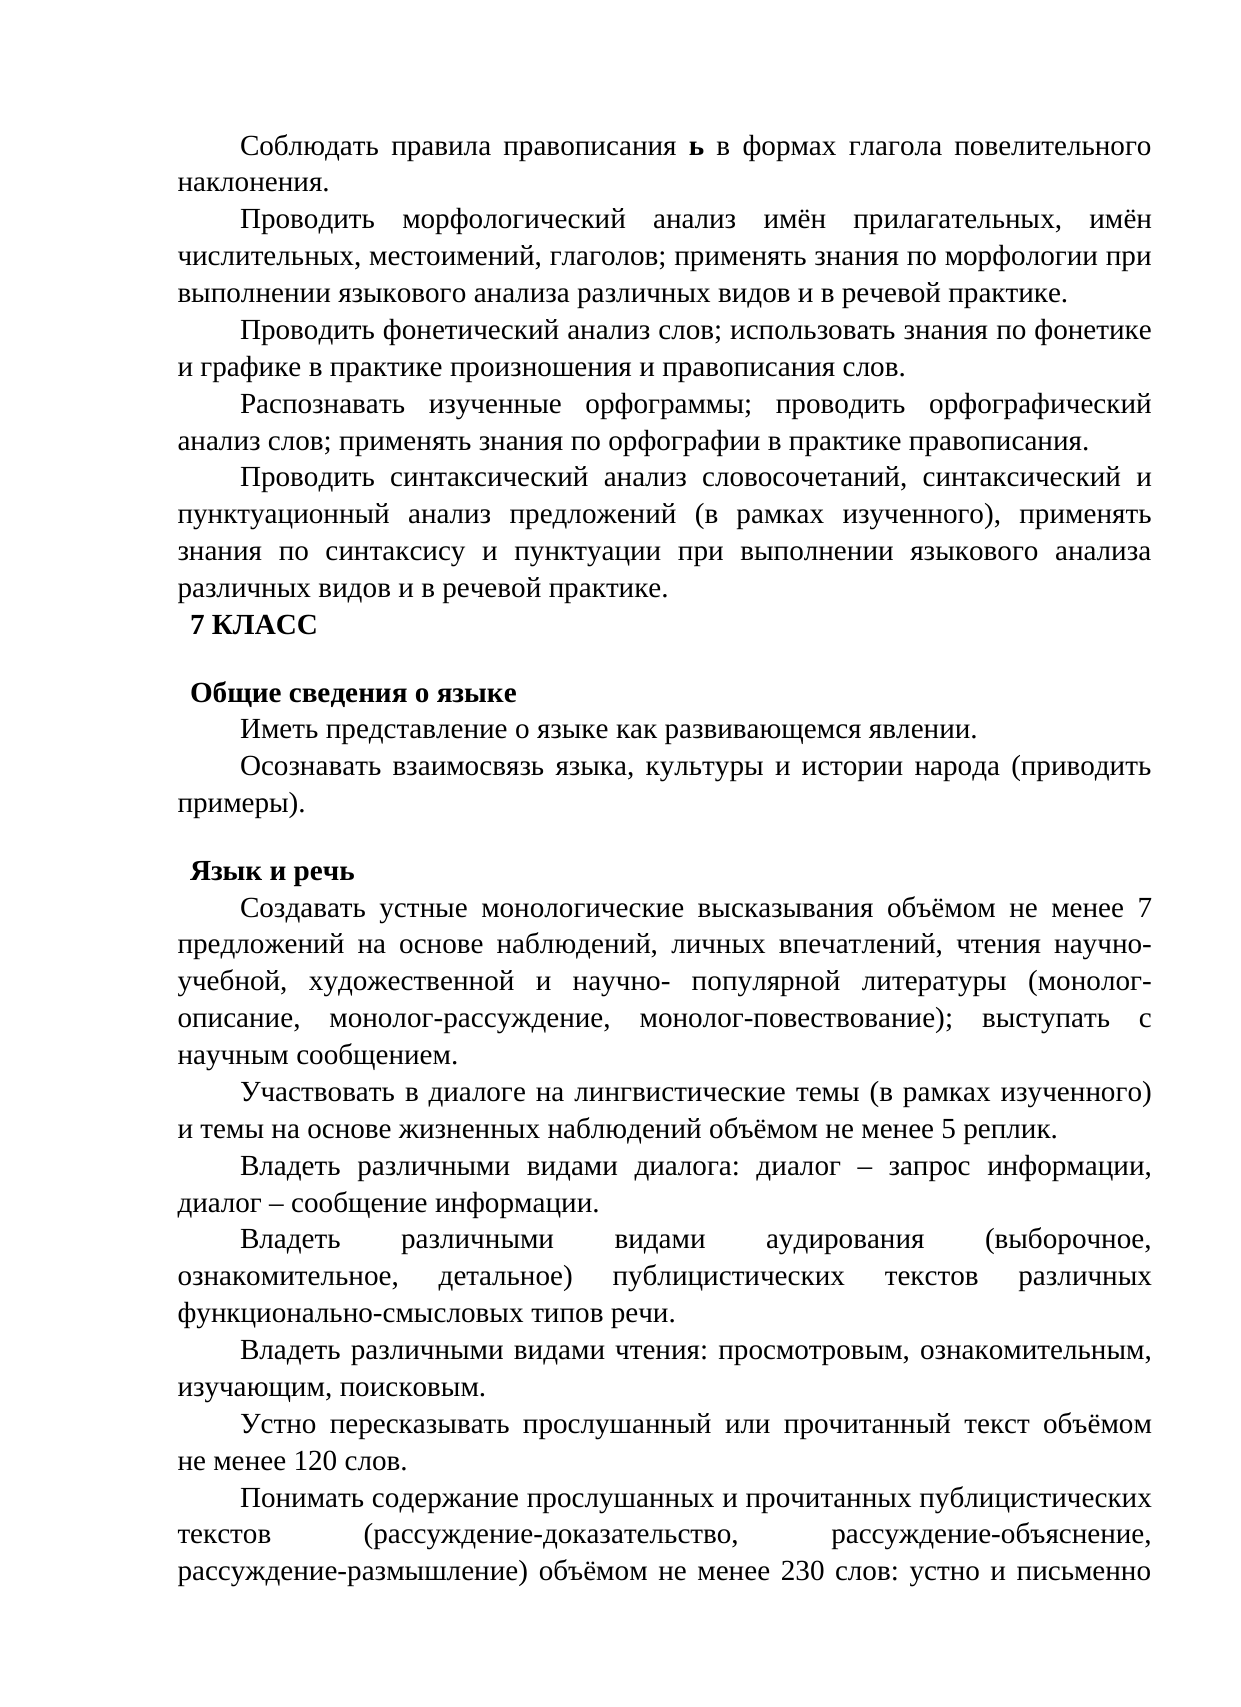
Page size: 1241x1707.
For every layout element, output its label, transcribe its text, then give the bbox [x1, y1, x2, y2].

text Соблюдать правила правописания ь в формах глагола повелительного наклонения. [177, 128, 1152, 198]
text Проводить синтаксический анализ словосочетаний, синтаксический и пунктуационный анализ предложений (в рамках изученного), применять знания по синтаксису и пунктуации при выполнении языкового анализа различных видов и в речевой практике. [177, 459, 1152, 604]
text Владеть различными видами чтения: просмотровым, ознакомительным, изучающим, поисковым. [177, 1332, 1152, 1403]
text Проводить фонетический анализ слов; использовать знания по фонетике и графике в практике произношения и правописания слов. [177, 312, 1152, 382]
text Общие сведения о языке [190, 675, 1152, 708]
text Участвовать в диалоге на лингвистические темы (в рамках изученного) и темы на основе жизненных наблюдений объёмом не менее 5 реплик. [177, 1074, 1152, 1144]
text Владеть различными видами диалога: диалог – запрос информации, диалог – сообщение информации. [177, 1148, 1152, 1218]
text Проводить морфологический анализ имён прилагательных, имён числительных, местоимений, глаголов; применять знания по морфологии при выполнении языкового анализа различных видов и в речевой практике. [177, 201, 1152, 309]
text Владеть различными видами аудирования (выборочное, ознакомительное, детальное) публицистических текстов различных функционально-смысловых типов речи. [177, 1222, 1152, 1329]
text Распознавать изученные орфограммы; проводить орфографический анализ слов; применять знания по орфографии в практике правописания. [177, 386, 1152, 456]
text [177, 1480, 1152, 1587]
text Иметь представление о языке как развивающемся явлении. [177, 712, 1152, 745]
text Создавать устные монологические высказывания объёмом не менее 7 предложений на основе наблюдений, личных впечатлений, чтения научно-учебной, художественной и научно-­ по­пулярной литературы (монолог-описание, монолог-рассуждение, монолог-повествование); выступать с научным сообщением. [177, 890, 1152, 1071]
text 7 КЛАСС [190, 607, 1152, 641]
text Язык и речь [190, 853, 1152, 886]
text Осознавать взаимосвязь языка, культуры и истории народа (приводить примеры). [177, 748, 1152, 819]
text Устно пересказывать прослушанный или прочитанный текст объёмом не менее 120 слов. [177, 1406, 1152, 1476]
